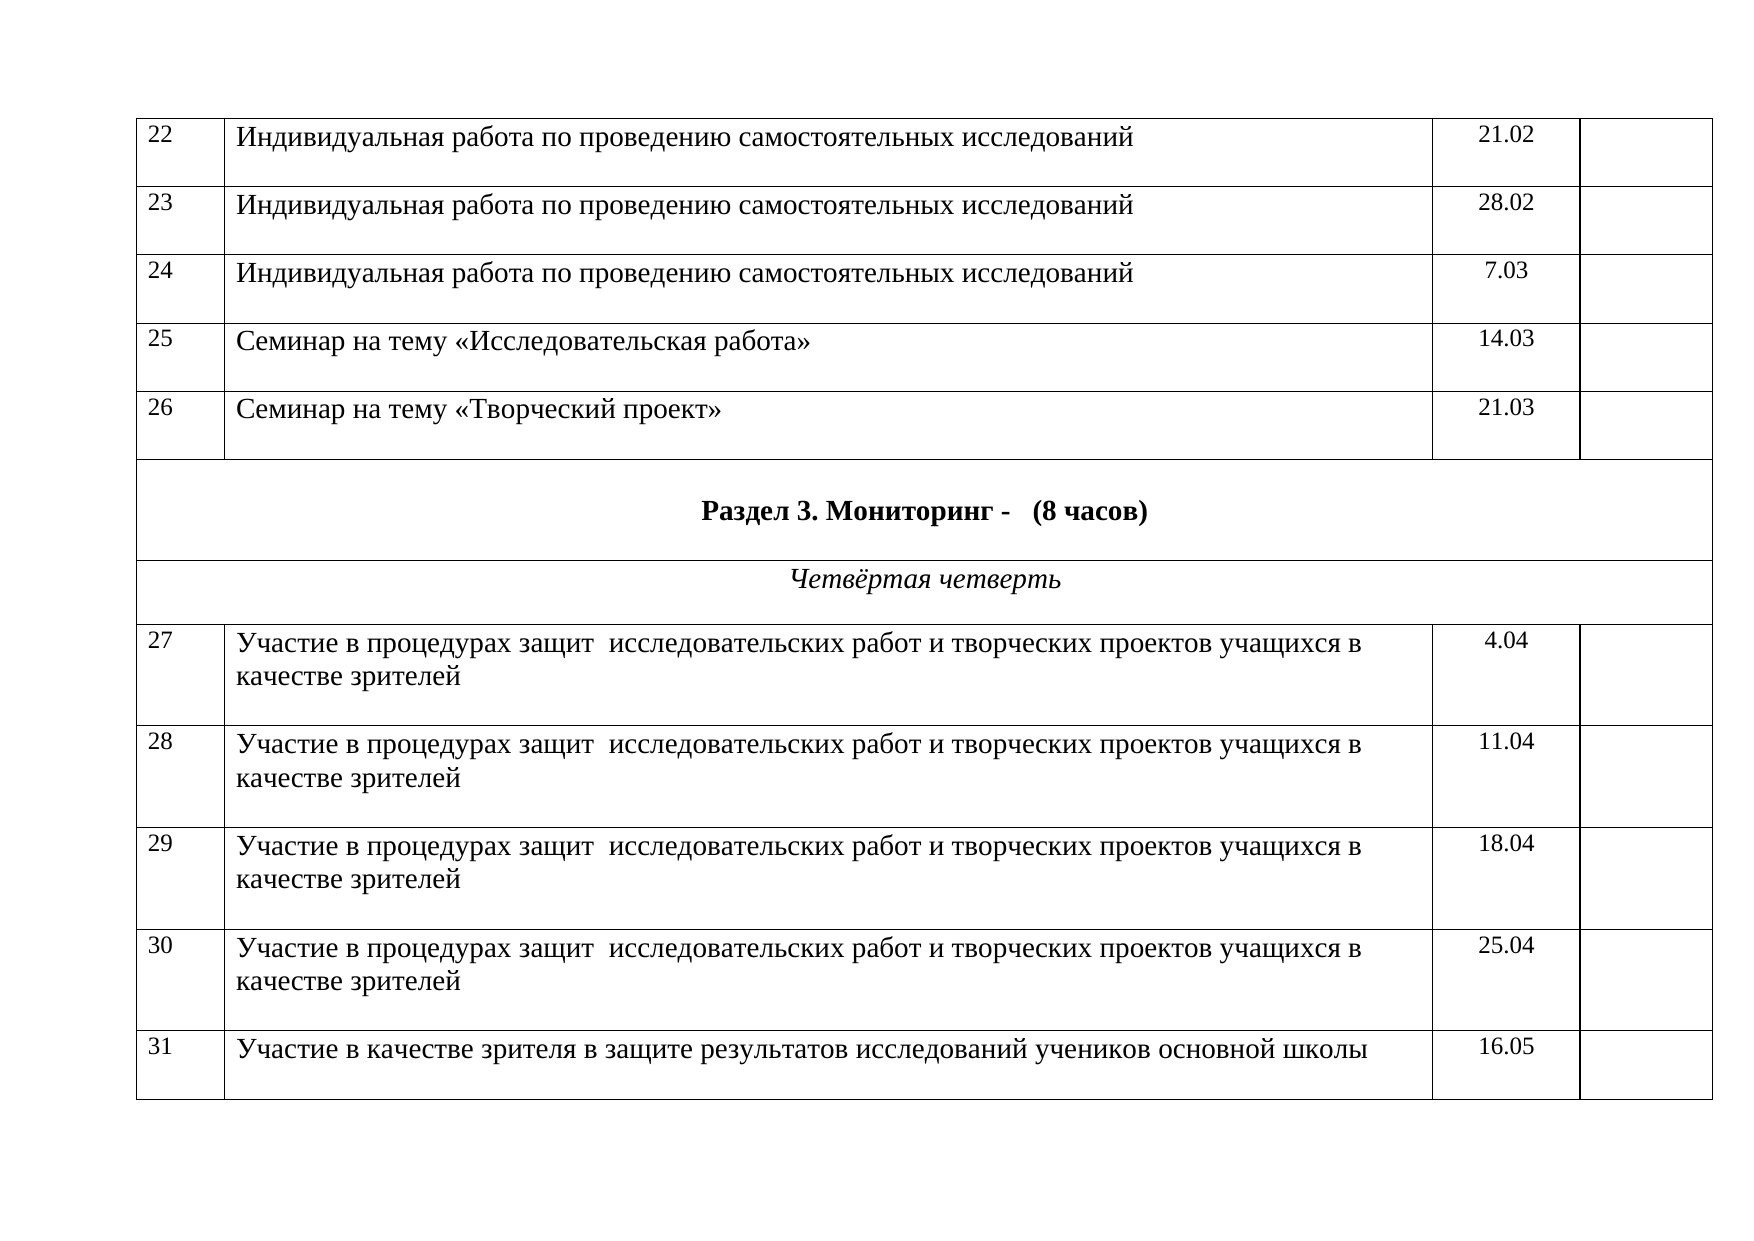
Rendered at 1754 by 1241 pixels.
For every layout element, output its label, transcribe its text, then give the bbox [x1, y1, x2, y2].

table_cell 30 [137, 930, 224, 1030]
table_cell 18.04 [1433, 828, 1579, 929]
table_cell 28 [137, 726, 224, 827]
table_cell 23 [137, 187, 224, 254]
table_cell [1581, 324, 1712, 391]
table_cell Четвёртая четверть [137, 561, 1712, 624]
table_cell 26 [137, 392, 224, 459]
table_cell [1581, 392, 1712, 459]
table_cell [1581, 625, 1712, 725]
table_cell 4.04 [1433, 625, 1579, 725]
table_cell Семинар на тему «Творческий проект» [225, 392, 1432, 459]
table_cell Участие в процедурах защит исследовательских работ и творческих проектов учащихся в качестве зрителей [225, 828, 1432, 929]
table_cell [225, 255, 1432, 322]
table_cell [1581, 187, 1712, 254]
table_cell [225, 119, 1432, 186]
table_cell [1581, 255, 1712, 322]
table_cell 28.02 [1433, 187, 1579, 254]
table_cell 25 [137, 324, 224, 391]
table_cell 27 [137, 625, 224, 725]
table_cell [225, 1031, 1432, 1098]
table_cell [1581, 119, 1712, 186]
table_cell 22 [137, 119, 224, 186]
table_cell Раздел 3. Мониторинг - (8 часов) [137, 460, 1712, 560]
table_cell 21.02 [1433, 119, 1579, 186]
table_cell 24 [137, 255, 224, 322]
table_cell [1581, 828, 1712, 929]
table_cell [1581, 1031, 1712, 1098]
table_cell 14.03 [1433, 324, 1579, 391]
table_cell 25.04 [1433, 930, 1579, 1030]
table_cell 16.05 [1433, 1031, 1579, 1098]
table_cell 7.03 [1433, 255, 1579, 322]
table_cell [1581, 930, 1712, 1030]
table_cell 31 [137, 1031, 224, 1098]
table_cell Участие в процедурах защит исследовательских работ и творческих проектов учащихся в качестве зрителей [225, 625, 1432, 725]
table_cell 11.04 [1433, 726, 1579, 827]
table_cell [225, 187, 1432, 254]
table_cell [1581, 726, 1712, 827]
table_cell Участие в процедурах защит исследовательских работ и творческих проектов учащихся в качестве зрителей [225, 726, 1432, 827]
table_cell Семинар на тему «Исследовательская работа» [225, 324, 1432, 391]
table_cell 21.03 [1433, 392, 1579, 459]
table_cell 29 [137, 828, 224, 929]
table_cell Участие в процедурах защит исследовательских работ и творческих проектов учащихся в качестве зрителей [225, 930, 1432, 1030]
